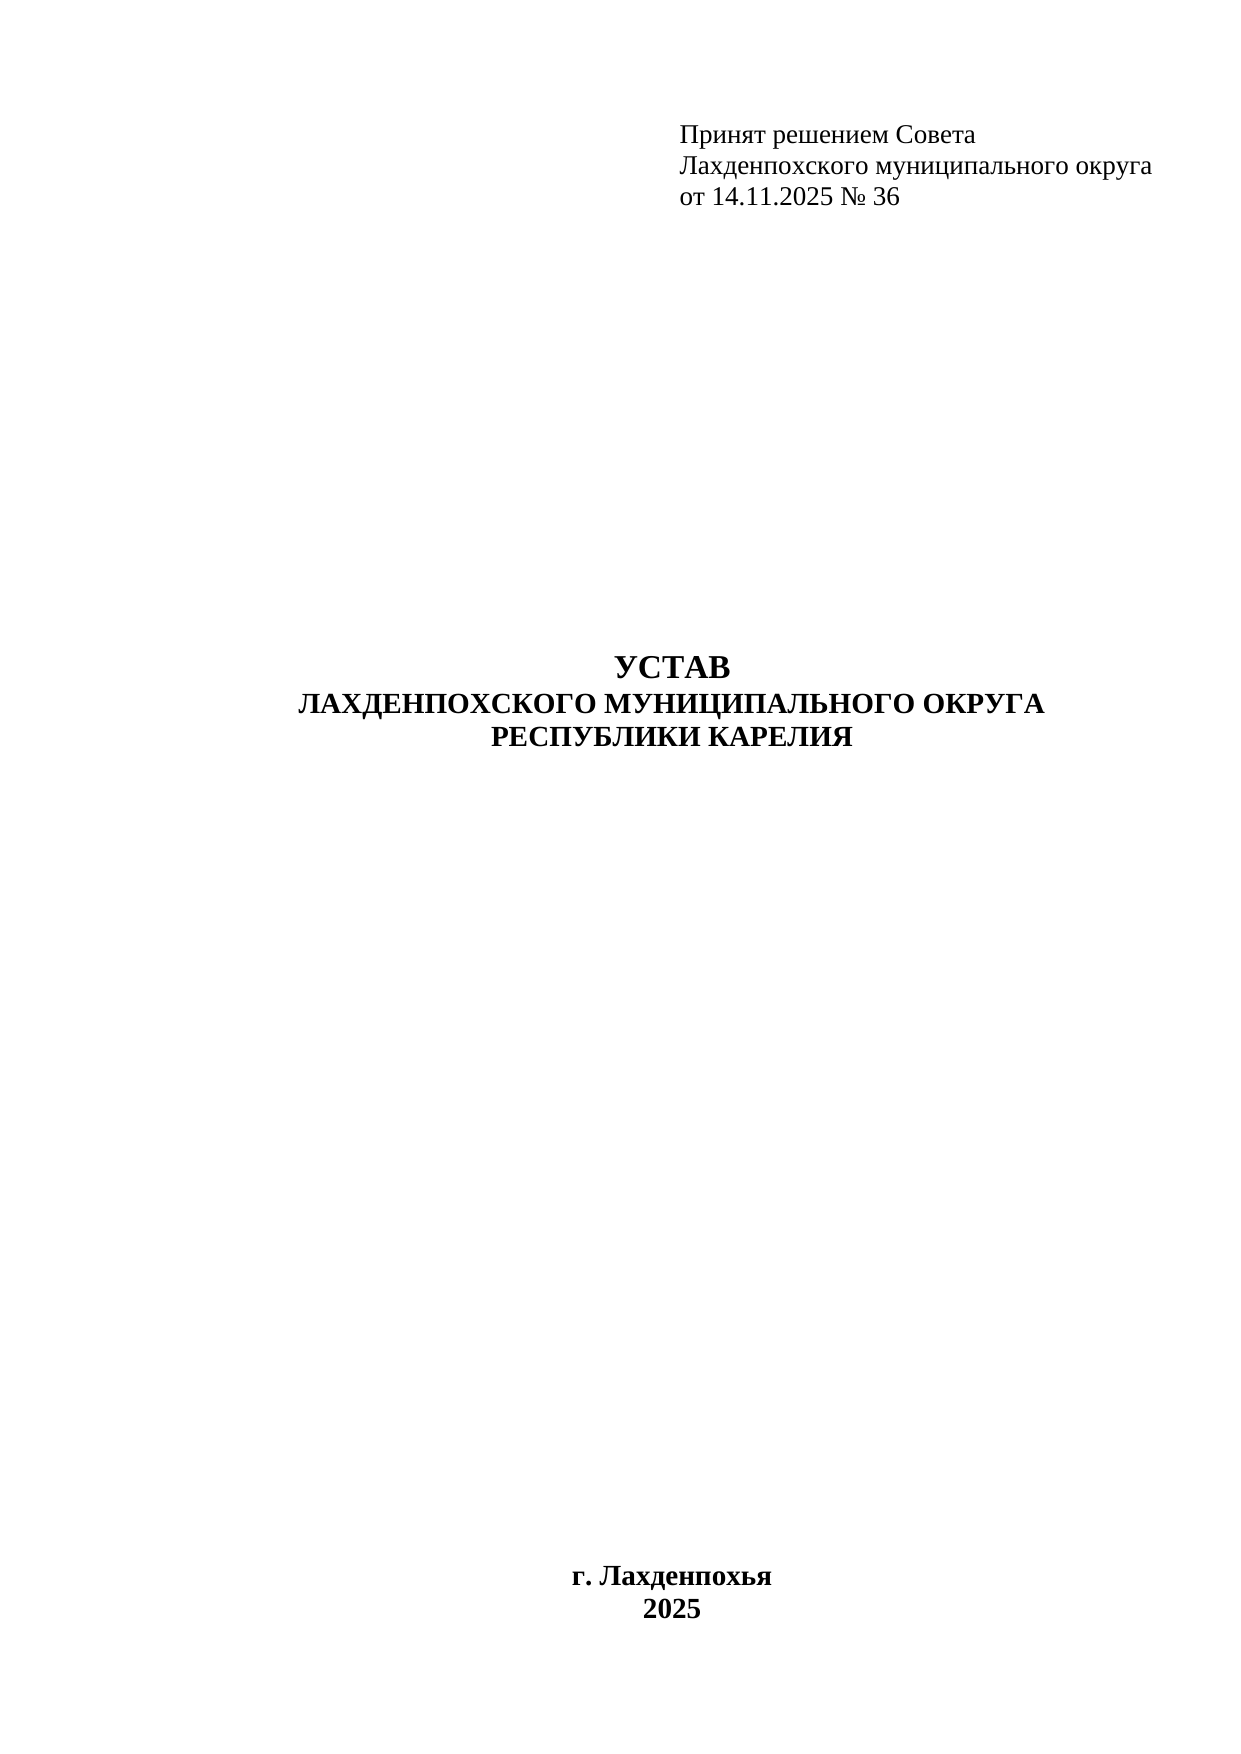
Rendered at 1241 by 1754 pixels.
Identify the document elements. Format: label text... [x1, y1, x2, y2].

text г. Лахденпохья [177, 1558, 1167, 1592]
text Лахденпохского муниципального округа [679, 149, 1167, 180]
text РЕСПУБЛИКИ КАРЕЛИЯ [177, 719, 1167, 753]
text Принят решением Совета [679, 118, 1167, 149]
text 2025 [177, 1592, 1167, 1625]
text от 14.11.2025 № 36 [679, 180, 1167, 212]
text УСТАВ [177, 648, 1167, 686]
text ЛАХДЕНПОХСКОГО МУНИЦИПАЛЬНОГО ОКРУГА [177, 686, 1167, 719]
